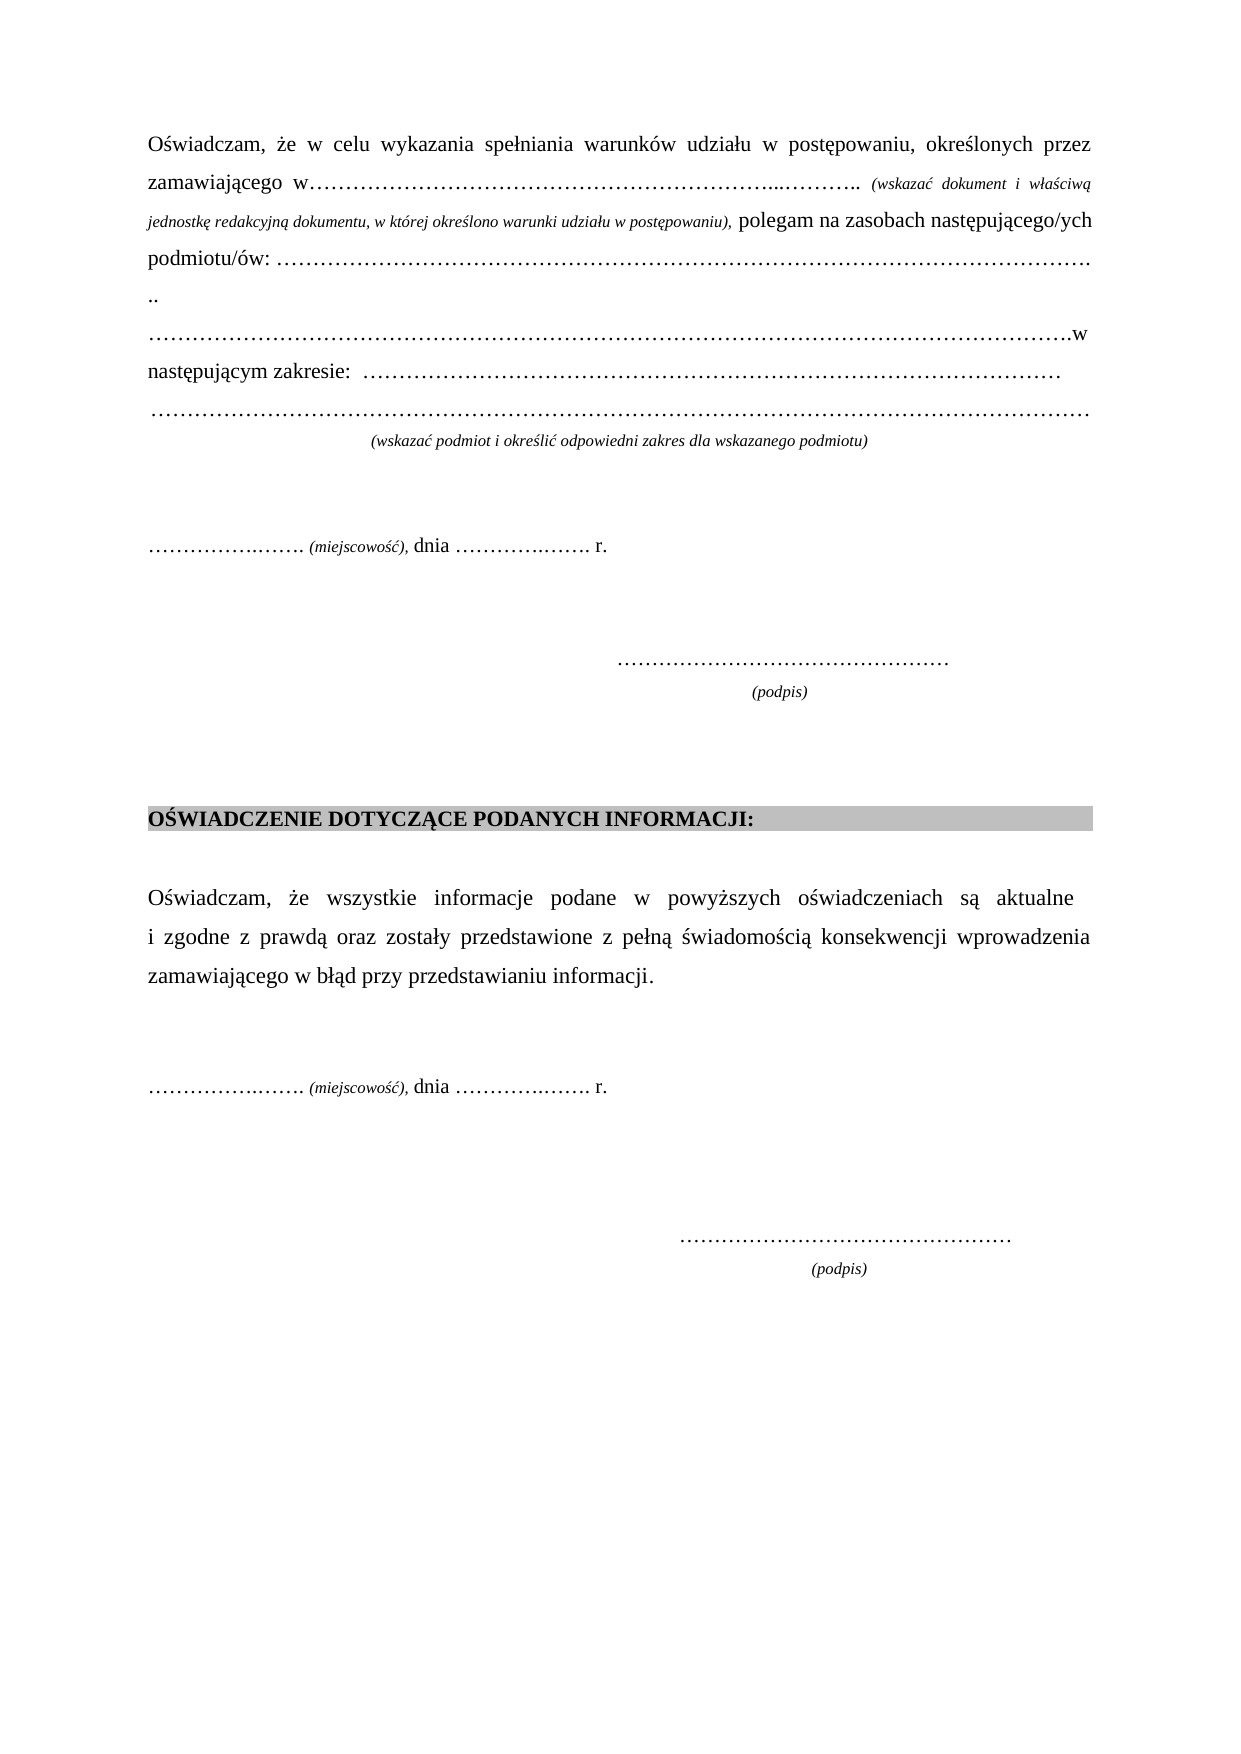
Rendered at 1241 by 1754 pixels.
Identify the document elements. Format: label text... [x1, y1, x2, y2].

text Oświadczam, że w celu wykazania spełniania warunków udziału w postępowaniu, określonych przez zamawiającego w………………………………………………………...……….. (wskazać dokument i właściwą jednostkę redakcyjną dokumentu, w której określono warunki udziału w postępowaniu), polegam na zasobach następującego/ych podmiotu/ów: …………………………………………………………………………………………………. [148, 131, 1093, 270]
text Oświadczam, że wszystkie informacje podane w powyższych oświadczeniach są aktualne i zgodne z prawdą oraz zostały przedstawione z pełną świadomością konsekwencji wprowadzenia zamawiającego w błąd przy przedstawianiu informacji. [148, 883, 1093, 989]
text OŚWIADCZENIE DOTYCZĄCE PODANYCH INFORMACJI: [148, 806, 1093, 831]
text ………………………………………………………………………………………………………………… (wskazać podmiot i określić odpowiedni zakres dla wskazanego podmiotu) [148, 396, 1093, 450]
text (podpis) [148, 682, 1093, 701]
text …………….……. (miejscowość), dnia ………….……. r. [148, 1074, 1093, 1098]
text (podpis) [738, 1259, 1093, 1278]
text ………………………………………… [148, 1223, 1093, 1247]
text ..……………………………………………………………………………………………………………….w następującym zakresie: …………………………………………………………………………………… [148, 282, 1093, 383]
text …………….……. (miejscowość), dnia ………….……. r. [148, 533, 1093, 557]
text ………………………………………… [148, 646, 1093, 670]
